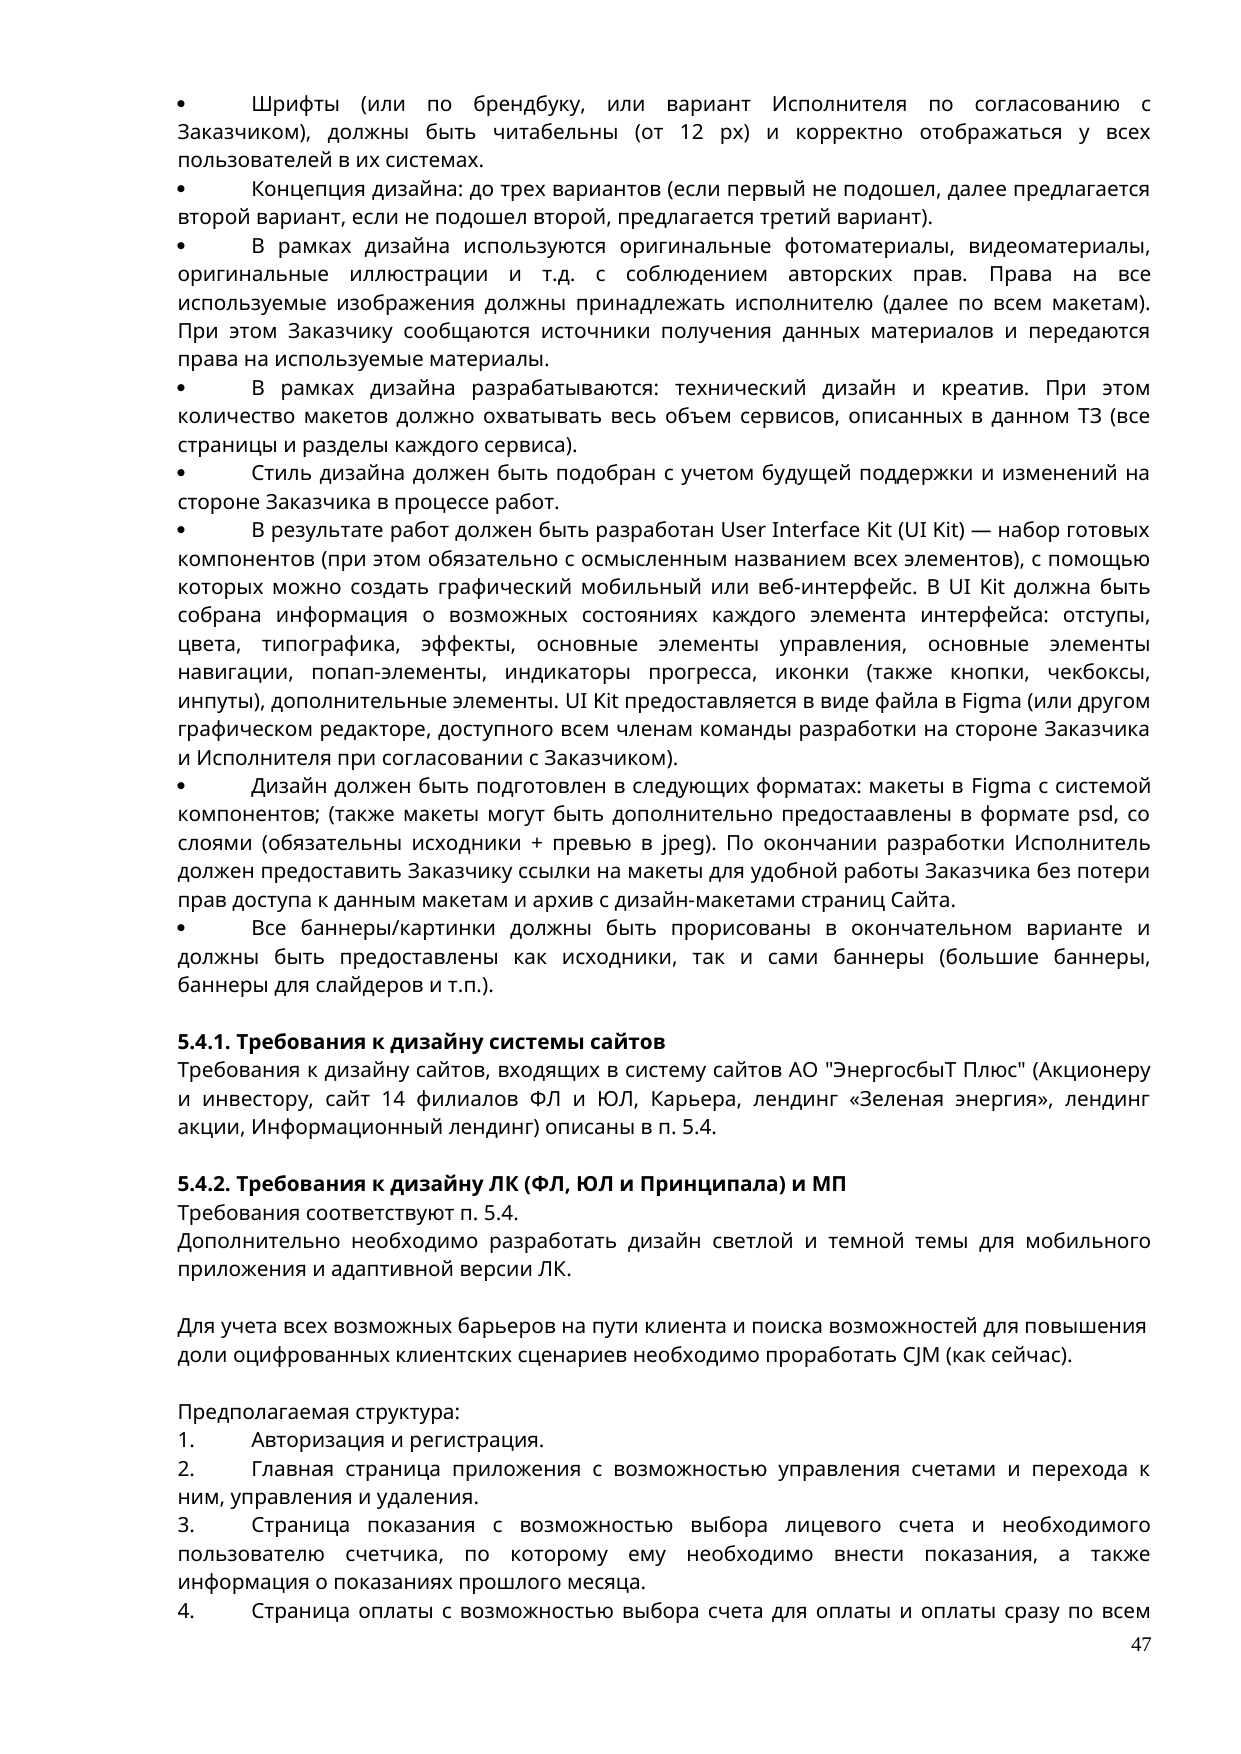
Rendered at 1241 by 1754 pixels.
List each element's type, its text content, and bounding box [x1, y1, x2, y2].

list Все баннеры/картинки должны быть прорисованы в окончательном варианте и должны быть предоставлены как исходники, так и сами баннеры (большие баннеры, баннеры для слайдеров и т.п.). [177, 913, 1152, 999]
text 5.4.2. Требования к дизайну ЛК (ФЛ, ЮЛ и Принципала) и МП [177, 1169, 1152, 1198]
text Дополнительно необходимо разработать дизайн светлой и темной темы для мобильного приложения и адаптивной версии ЛК. [177, 1226, 1152, 1283]
list Страница показания с возможностью выбора лицевого счета и необходимого пользователю счетчика, по которому ему необходимо внести показания, а также информация о показаниях прошлого месяца. [177, 1511, 1152, 1596]
list В рамках дизайна разрабатываются: технический дизайн и креатив. При этом количество макетов должно охватывать весь объем сервисов, описанных в данном ТЗ (все страницы и разделы каждого сервиса). [177, 373, 1152, 458]
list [177, 1596, 1152, 1624]
text Предполагаемая структура: [177, 1397, 1152, 1425]
list Концепция дизайна: до трех вариантов (если первый не подошел, далее предлагается второй вариант, если не подошел второй, предлагается третий вариант). [177, 174, 1152, 231]
text 5.4.1. Требования к дизайну системы сайтов [177, 1027, 1152, 1056]
text Требования к дизайну сайтов, входящих в систему сайтов АО "ЭнергосбыТ Плюс" (Акционеру и инвестору, сайт 14 филиалов ФЛ и ЮЛ, Карьера, лендинг «Зеленая энергия», лендинг акции, Информационный лендинг) описаны в п. 5.4. [177, 1056, 1152, 1141]
list В рамках дизайна используются оригинальные фотоматериалы, видеоматериалы, оригинальные иллюстрации и т.д. с соблюдением авторских прав. Права на все используемые изображения должны принадлежать исполнителю (далее по всем макетам). При этом Заказчику сообщаются источники получения данных материалов и передаются права на используемые материалы. [177, 231, 1152, 373]
list Дизайн должен быть подготовлен в следующих форматах: макеты в Figma с системой компонентов; (также макеты могут быть дополнительно предостаавлены в формате psd, со слоями (обязательны исходники + превью в jpeg). По окончании разработки Исполнитель должен предоставить Заказчику ссылки на макеты для удобной работы Заказчика без потери прав доступа к данным макетам и архив с дизайн-макетами страниц Сайта. [177, 771, 1152, 913]
list Авторизация и регистрация. [177, 1425, 1152, 1454]
text Требования соответствуют п. 5.4. [177, 1198, 1152, 1226]
list Шрифты (или по брендбуку, или вариант Исполнителя по согласованию с Заказчиком), должны быть читабельны (от 12 px) и корректно отображаться у всех пользователей в их системах. [177, 89, 1152, 174]
list Стиль дизайна должен быть подобран с учетом будущей поддержки и изменений на стороне Заказчика в процессе работ. [177, 458, 1152, 515]
list В результате работ должен быть разработан User Interface Kit (UI Kit) — набор готовых компонентов (при этом обязательно с осмысленным названием всех элементов), с помощью которых можно создать графический мобильный или веб-интерфейс. В UI Kit должна быть собрана информация о возможных состояниях каждого элемента интерфейса: отступы, цвета, типографика, эффекты, основные элементы управления, основные элементы навигации, попап-элементы, индикаторы прогресса, иконки (также кнопки, чекбоксы, инпуты), дополнительные элементы. UI Kit предоставляется в виде файла в Figma (или другом графическом редакторе, доступного всем членам команды разработки на стороне Заказчика и Исполнителя при согласовании с Заказчиком). [177, 515, 1152, 771]
text Для учета всех возможных барьеров на пути клиента и поиска возможностей для повышения доли оцифрованных клиентских сценариев необходимо проработать CJM (как сейчас). [177, 1311, 1152, 1368]
list Главная страница приложения с возможностью управления счетами и перехода к ним, управления и удаления. [177, 1454, 1152, 1511]
